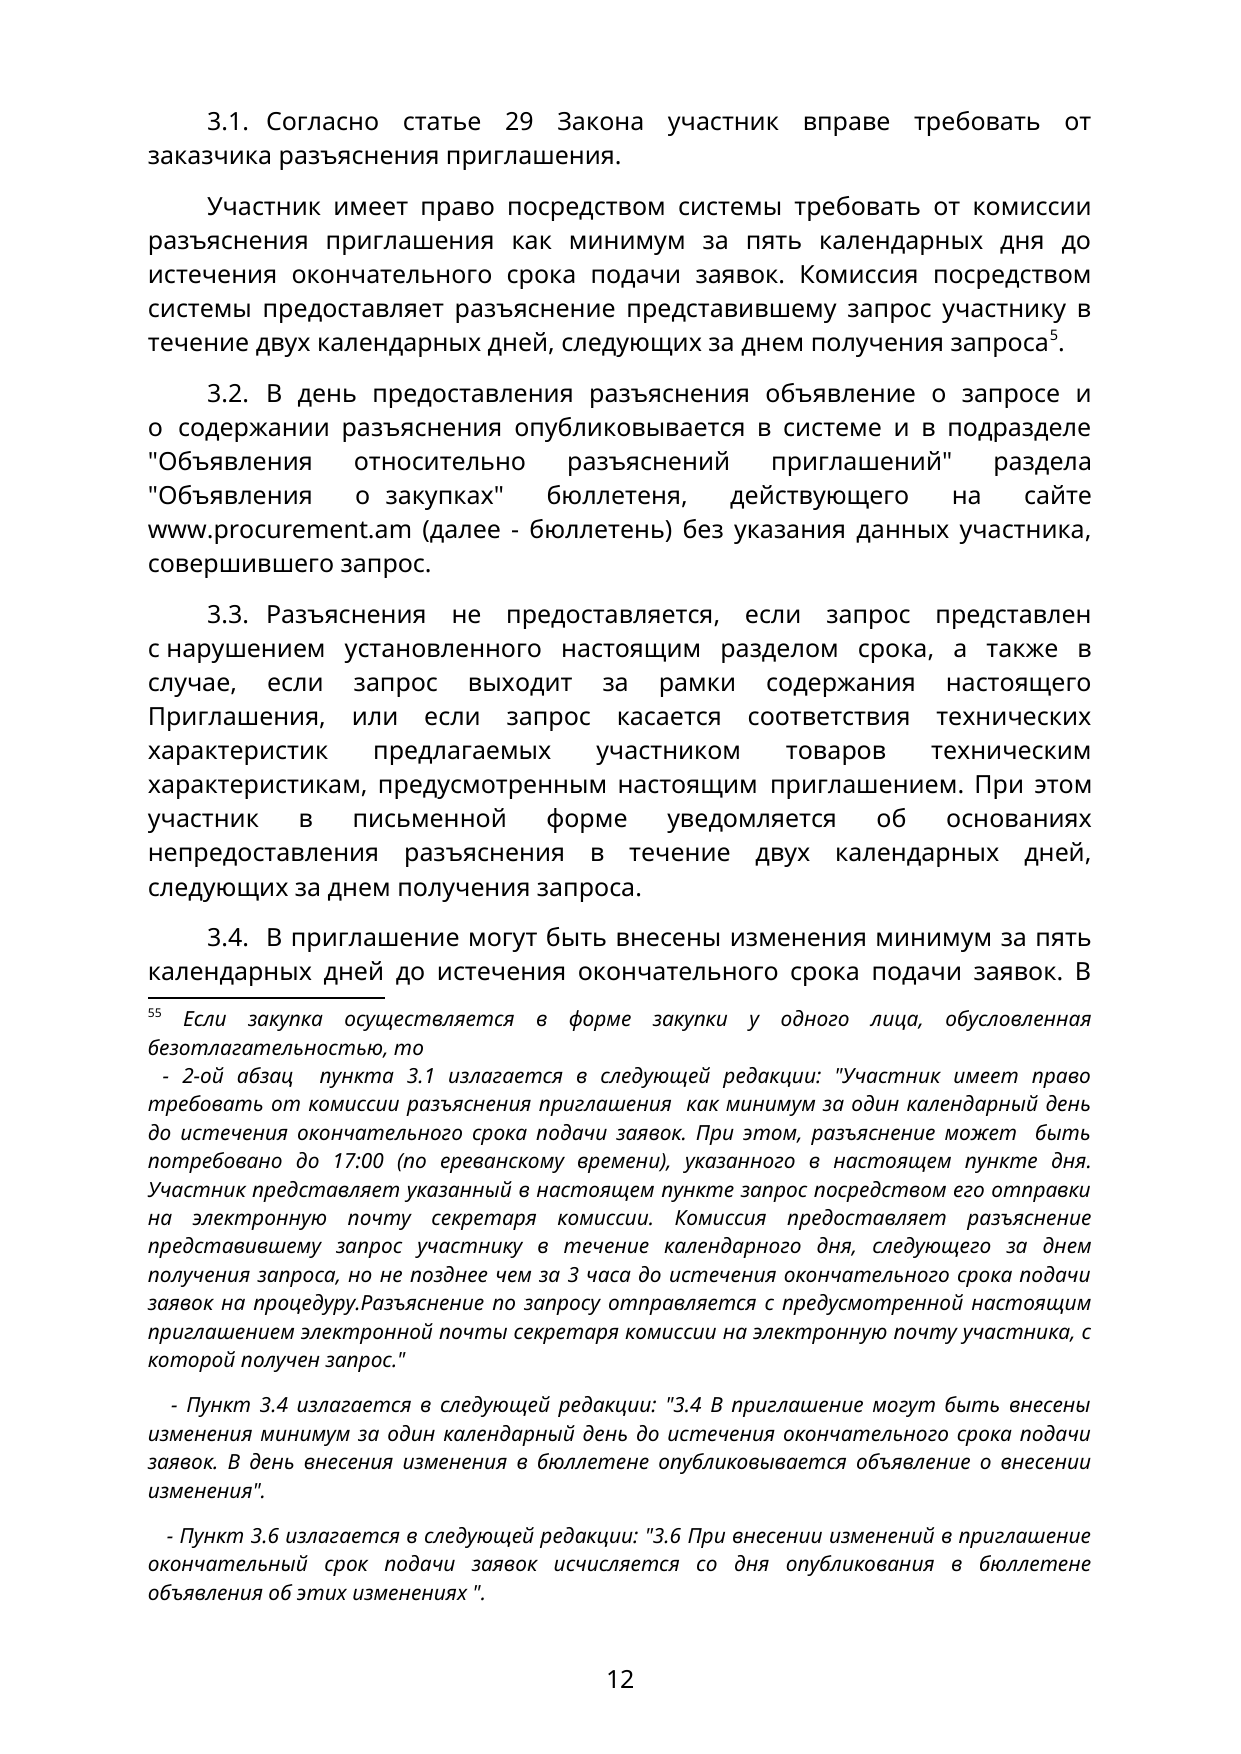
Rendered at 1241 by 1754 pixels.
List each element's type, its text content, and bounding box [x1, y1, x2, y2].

text 3.4. В приглашение могут быть внесены изменения минимум за пять календарных дней до истечения окончательного срока подачи заявок. В течение трех календарных дней, следующих за днем внесения изменения, в системе и в бюллетене опубликовывается объявление о внесении изменений и условиях их предоставления.5 [148, 920, 1092, 988]
text 3.2. В день предоставления разъяснения объявление о запросе и о содержании разъяснения опубликовывается в системе и в подразделе "Объявления относительно разъяснений приглашений" раздела "Объявления о закупках" бюллетеня, действующего на сайте www.procurement.am (далее - бюллетень) без указания данных участника, совершившего запрос. [148, 375, 1092, 580]
text Участник имеет право посредством системы требовать от комиссии разъяснения приглашения как минимум за пять календарных дня до истечения окончательного срока подачи заявок. Комиссия посредством системы предоставляет разъяснение представившему запрос участнику в течение двух календарных дней, следующих за днем получения запроса5. [148, 188, 1092, 358]
text 3.3. Разъяснения не предоставляется, если запрос представлен с нарушением установленного настоящим разделом срока, а также в случае, если запрос выходит за рамки содержания настоящего Приглашения, или если запрос касается соответствия технических характеристик предлагаемых участником товаров техническим характеристикам, предусмотренным настоящим приглашением. При этом участник в письменной форме уведомляется об основаниях непредоставления разъяснения в течение двух календарных дней, следующих за днем получения запроса. [148, 597, 1092, 903]
text 3.1. Согласно статье 29 Закона участник вправе требовать от заказчика разъяснения приглашения. [148, 103, 1092, 172]
